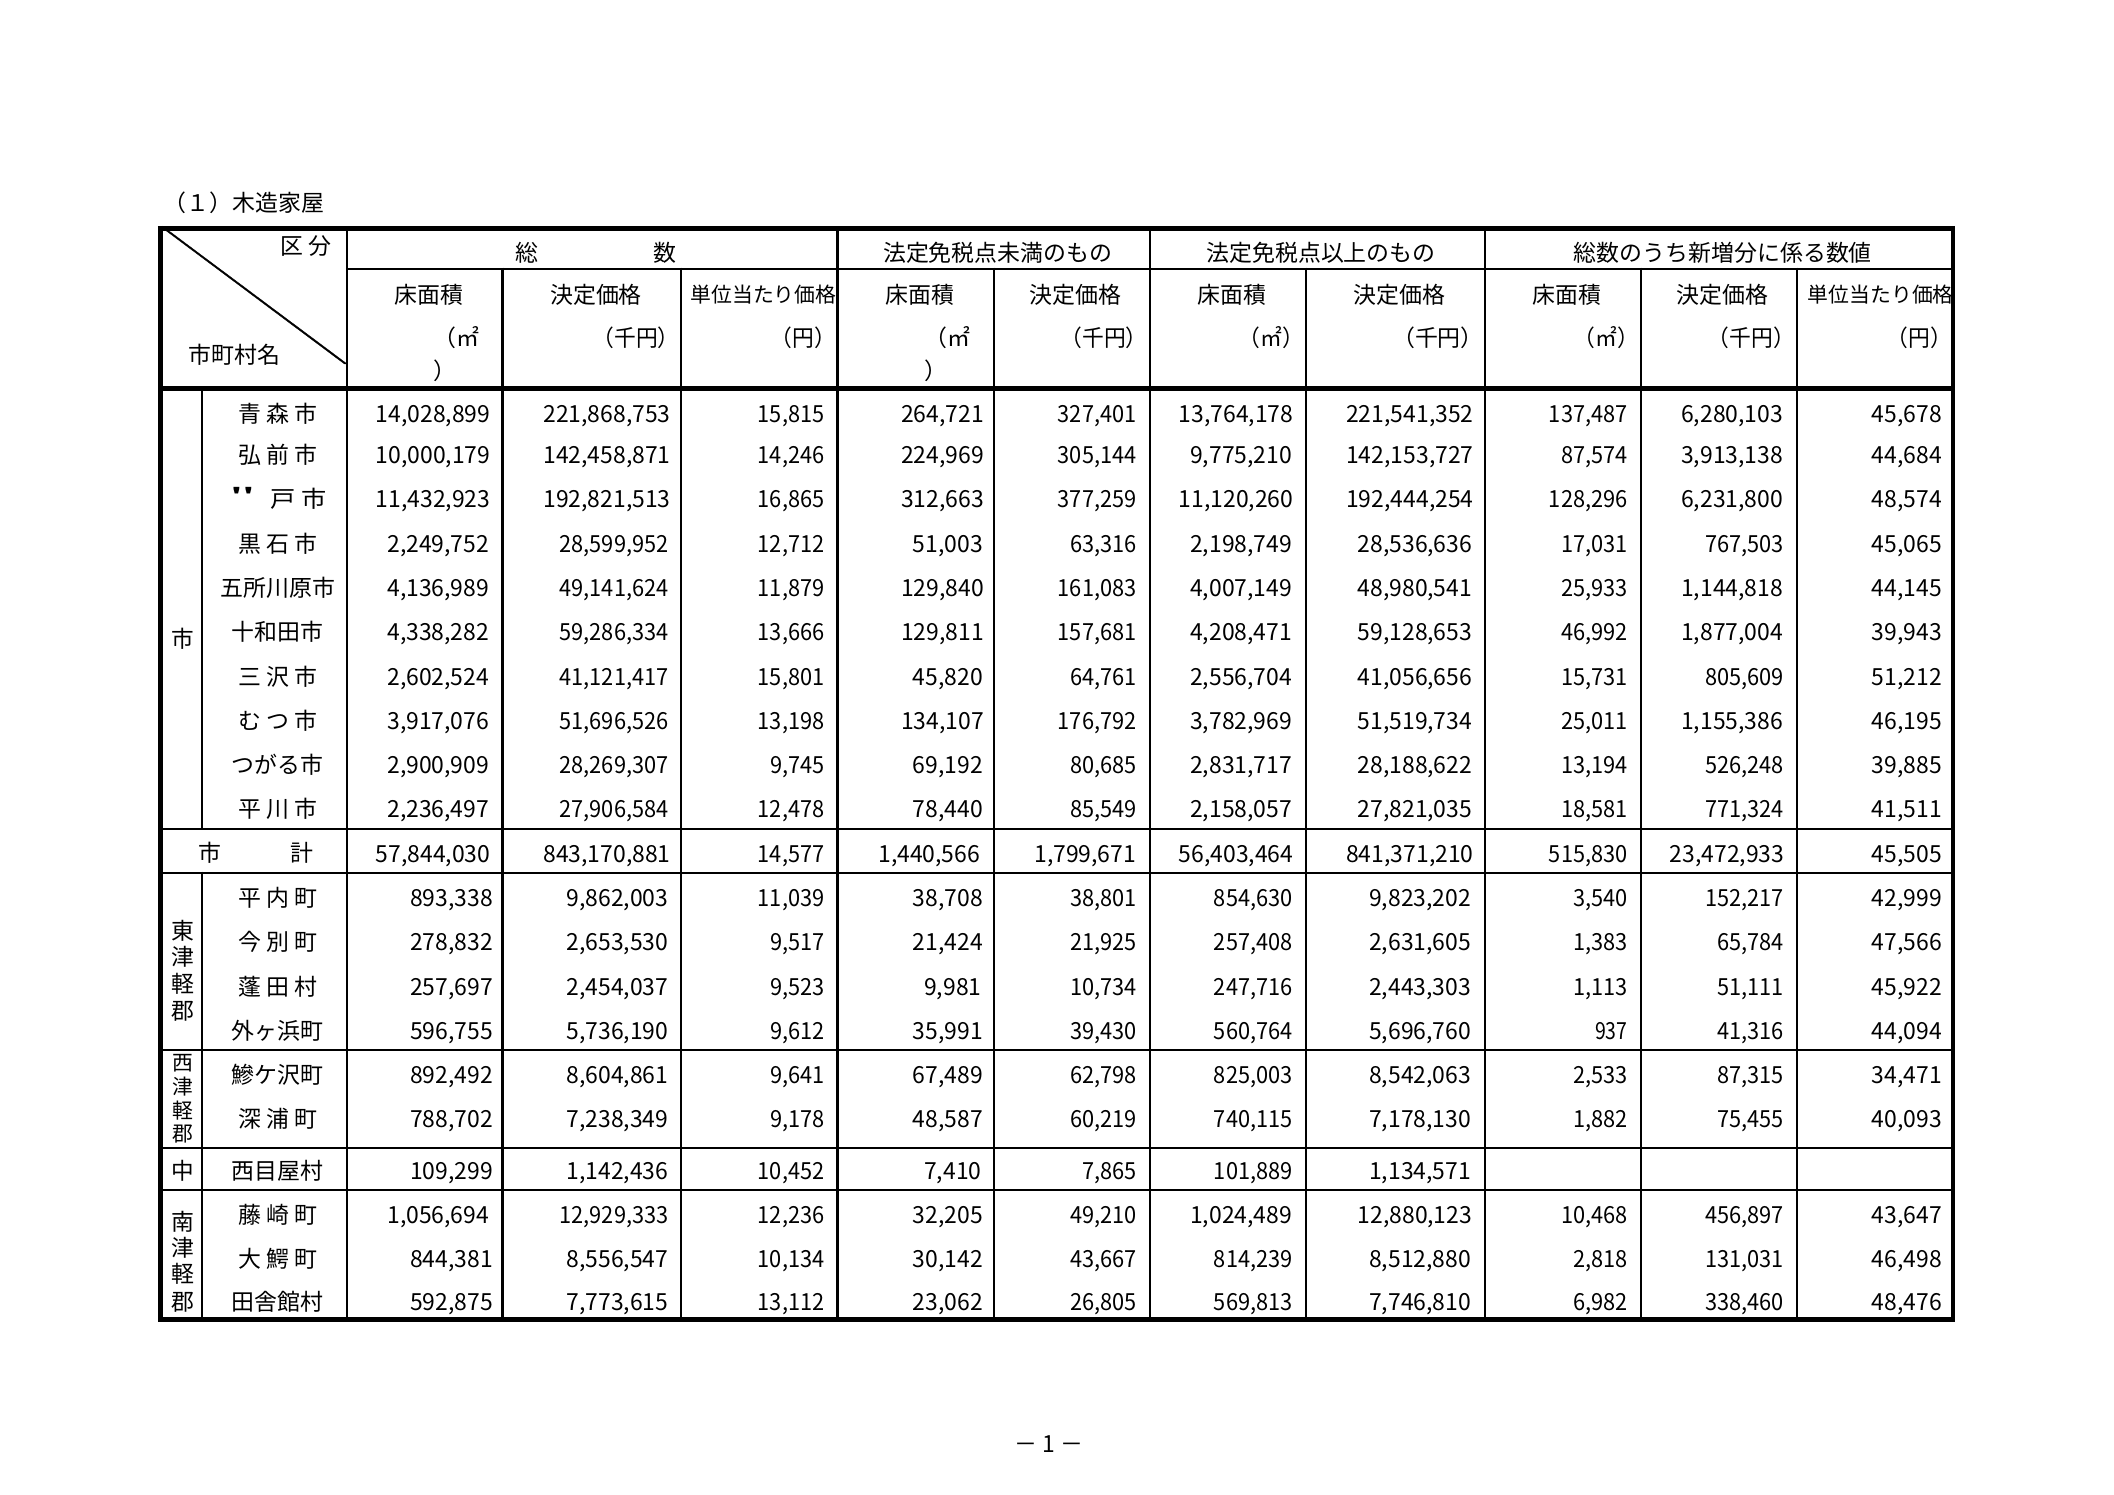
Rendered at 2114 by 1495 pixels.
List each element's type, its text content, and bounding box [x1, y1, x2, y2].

table_cell 17,031 [1486, 518, 1640, 562]
table_cell 西目屋村 [203, 1149, 346, 1189]
table_cell 247,716 [1151, 960, 1305, 1005]
table_cell 1,799,671 [995, 830, 1149, 872]
table_cell 56,403,464 [1151, 830, 1305, 872]
table_cell 9,517 [682, 916, 836, 960]
table_cell 三 沢 市 [203, 651, 346, 695]
table_cell 12,712 [682, 518, 836, 562]
table_cell 48,574 [1798, 474, 1951, 518]
table_cell 39,943 [1798, 606, 1951, 651]
table_cell 鰺ケ沢町 [203, 1051, 346, 1093]
table_cell 48,476 [1798, 1275, 1951, 1317]
table_cell 142,153,727 [1307, 429, 1484, 473]
text （１）木造家屋 [163, 185, 1968, 218]
table_cell 65,784 [1642, 916, 1796, 960]
table_cell 決定価格 [1307, 270, 1484, 310]
table_cell 854,630 [1151, 874, 1305, 916]
table_cell 38,708 [839, 874, 993, 916]
table_cell 五所川原市 [203, 562, 346, 606]
table_cell 9,862,003 [504, 874, 680, 916]
table_cell 西津 軽郡 [163, 1051, 201, 1147]
table_cell 28,599,952 [504, 518, 680, 562]
table_cell 11,432,923 [348, 474, 501, 518]
table_cell 767,503 [1642, 518, 1796, 562]
table_cell 1,142,436 [504, 1149, 680, 1189]
table_cell 46,992 [1486, 606, 1640, 651]
table_cell 788,702 [348, 1093, 501, 1147]
table_cell 6,231,800 [1642, 474, 1796, 518]
table_cell 12,236 [682, 1191, 836, 1232]
table_cell 64,761 [995, 651, 1149, 695]
table_cell 39,430 [995, 1005, 1149, 1049]
table_cell 41,121,417 [504, 651, 680, 695]
table_cell 決定価格 [504, 270, 680, 310]
table_cell 平 内 町 [203, 874, 346, 916]
table_cell 単位当たり価格 [1798, 270, 1951, 310]
table_cell 129,811 [839, 606, 993, 651]
table_cell 85,549 [995, 783, 1149, 827]
table_cell 142,458,871 [504, 429, 680, 473]
table_cell 327,401 [995, 391, 1149, 429]
table_cell 床面積 [839, 270, 993, 310]
table_cell 814,239 [1151, 1232, 1305, 1274]
table_cell 12,880,123 [1307, 1191, 1484, 1232]
table_cell 18,581 [1486, 783, 1640, 827]
table_cell 34,471 [1798, 1051, 1951, 1093]
table_cell 257,697 [348, 960, 501, 1005]
table_cell 13,112 [682, 1275, 836, 1317]
table_cell 4,338,282 [348, 606, 501, 651]
table_cell 28,269,307 [504, 739, 680, 783]
table_cell 床面積 [1151, 270, 1305, 310]
table_cell つがる市 [203, 739, 346, 783]
table_cell （㎡） [1151, 310, 1305, 386]
table_cell 45,678 [1798, 391, 1951, 429]
table_cell 224,969 [839, 429, 993, 473]
table_cell 7,178,130 [1307, 1093, 1484, 1147]
table_cell 134,107 [839, 695, 993, 739]
table_cell 9,178 [682, 1093, 836, 1147]
table_cell 47,566 [1798, 916, 1951, 960]
table_cell 10,468 [1486, 1191, 1640, 1232]
table_cell 2,818 [1486, 1232, 1640, 1274]
table_cell 蓬 田 村 [203, 960, 346, 1005]
table_cell 101,889 [1151, 1149, 1305, 1189]
table_cell 10,734 [995, 960, 1149, 1005]
table_cell 48,980,541 [1307, 562, 1484, 606]
table_cell 1,440,566 [839, 830, 993, 872]
table_cell 9,612 [682, 1005, 836, 1049]
table_cell 9,775,210 [1151, 429, 1305, 473]
table_cell 131,031 [1642, 1232, 1796, 1274]
table_cell 8,542,063 [1307, 1051, 1484, 1093]
table_cell む つ 市 [203, 695, 346, 739]
table_cell 63,316 [995, 518, 1149, 562]
table_cell 48,587 [839, 1093, 993, 1147]
table_cell 青 森 市 [203, 391, 346, 429]
table_cell 2,900,909 [348, 739, 501, 783]
table_cell 9,745 [682, 739, 836, 783]
table_cell 456,897 [1642, 1191, 1796, 1232]
table_cell 841,371,210 [1307, 830, 1484, 872]
table_cell 南津軽郡 [163, 1191, 201, 1317]
table_cell 13,764,178 [1151, 391, 1305, 429]
table_cell 128,296 [1486, 474, 1640, 518]
table_cell 264,721 [839, 391, 993, 429]
table_cell 3,540 [1486, 874, 1640, 916]
table_cell 35,991 [839, 1005, 993, 1049]
table_cell 192,821,513 [504, 474, 680, 518]
table_cell 6,982 [1486, 1275, 1640, 1317]
table_cell 157,681 [995, 606, 1149, 651]
table_cell 23,062 [839, 1275, 993, 1317]
table_cell 4,208,471 [1151, 606, 1305, 651]
table_cell 十和田市 [203, 606, 346, 651]
table_cell 44,145 [1798, 562, 1951, 606]
table_cell 外ヶ浜町 [203, 1005, 346, 1049]
table_cell 11,879 [682, 562, 836, 606]
table_cell 592,875 [348, 1275, 501, 1317]
table_cell 45,505 [1798, 830, 1951, 872]
table_cell 51,519,734 [1307, 695, 1484, 739]
table_cell 937 [1486, 1005, 1640, 1049]
table_cell 1,113 [1486, 960, 1640, 1005]
table_cell 43,647 [1798, 1191, 1951, 1232]
table_cell 377,259 [995, 474, 1149, 518]
table_cell 藤 崎 町 [203, 1191, 346, 1232]
table_cell 23,472,933 [1642, 830, 1796, 872]
table_cell 87,574 [1486, 429, 1640, 473]
table_cell 平 川 市 [203, 783, 346, 827]
table_cell 28,188,622 [1307, 739, 1484, 783]
table_cell 2,533 [1486, 1051, 1640, 1093]
table_cell 32,205 [839, 1191, 993, 1232]
table_cell 21,925 [995, 916, 1149, 960]
table_cell 14,246 [682, 429, 836, 473]
table_cell 2,454,037 [504, 960, 680, 1005]
table_cell 771,324 [1642, 783, 1796, 827]
table_cell 10,000,179 [348, 429, 501, 473]
table_cell 740,115 [1151, 1093, 1305, 1147]
table_cell 2,831,717 [1151, 739, 1305, 783]
table_cell 2,653,530 [504, 916, 680, 960]
table_cell 7,773,615 [504, 1275, 680, 1317]
table_cell [1486, 1149, 1640, 1189]
table_cell 1,383 [1486, 916, 1640, 960]
table_cell 26,805 [995, 1275, 1149, 1317]
table_cell 45,922 [1798, 960, 1951, 1005]
table_cell 10,134 [682, 1232, 836, 1274]
table_cell 44,094 [1798, 1005, 1951, 1049]
table_cell 25,933 [1486, 562, 1640, 606]
table_cell 42,999 [1798, 874, 1951, 916]
table_cell 14,028,899 [348, 391, 501, 429]
table_cell [1798, 1149, 1951, 1189]
table_cell 3,782,969 [1151, 695, 1305, 739]
table_cell （千円） [1307, 310, 1484, 386]
table_cell 4,136,989 [348, 562, 501, 606]
table_cell 2,556,704 [1151, 651, 1305, 695]
table_cell 3,917,076 [348, 695, 501, 739]
table_cell 57,844,030 [348, 830, 501, 872]
table_cell 312,663 [839, 474, 993, 518]
table_cell 大 鰐 町 [203, 1232, 346, 1274]
table_cell 805,609 [1642, 651, 1796, 695]
table_cell 44,684 [1798, 429, 1951, 473]
table_header 区 分 市町村名 [163, 231, 346, 386]
table_cell 40,093 [1798, 1093, 1951, 1147]
table_cell 569,813 [1151, 1275, 1305, 1317]
table_cell 192,444,254 [1307, 474, 1484, 518]
table_cell 床面積 [1486, 270, 1640, 310]
table_cell （千円） [1642, 310, 1796, 386]
table_cell 51,696,526 [504, 695, 680, 739]
table_cell 1,134,571 [1307, 1149, 1484, 1189]
table_cell 257,408 [1151, 916, 1305, 960]
table_cell 7,865 [995, 1149, 1149, 1189]
table_cell 526,248 [1642, 739, 1796, 783]
table_cell 109,299 [348, 1149, 501, 1189]
table_cell 市 計 [163, 830, 346, 872]
table_cell 9,823,202 [1307, 874, 1484, 916]
table_header 総 数 [348, 231, 836, 268]
table_cell 46,195 [1798, 695, 1951, 739]
table_header 総数のうち新増分に係る数値 [1486, 231, 1951, 268]
table_cell 15,801 [682, 651, 836, 695]
table_cell 51,212 [1798, 651, 1951, 695]
table_cell 596,755 [348, 1005, 501, 1049]
table_cell 51,003 [839, 518, 993, 562]
table_cell 49,141,624 [504, 562, 680, 606]
table_cell 13,194 [1486, 739, 1640, 783]
table_cell 東津軽郡 [163, 874, 201, 1049]
table_cell （㎡） [1486, 310, 1640, 386]
table_cell 338,460 [1642, 1275, 1796, 1317]
table_cell 11,039 [682, 874, 836, 916]
table_cell （㎡） [839, 310, 993, 386]
table_cell 62,798 [995, 1051, 1149, 1093]
table_cell 13,666 [682, 606, 836, 651]
table_cell 21,424 [839, 916, 993, 960]
table_cell 9,641 [682, 1051, 836, 1093]
table_cell 深 浦 町 [203, 1093, 346, 1147]
table_cell 60,219 [995, 1093, 1149, 1147]
table_cell 25,011 [1486, 695, 1640, 739]
table_cell （㎡） [348, 310, 501, 386]
table_cell " 戸 市 [203, 474, 346, 518]
table_cell 45,820 [839, 651, 993, 695]
table_cell 2,198,749 [1151, 518, 1305, 562]
table_cell 59,128,653 [1307, 606, 1484, 651]
table_cell 2,602,524 [348, 651, 501, 695]
table_cell 41,511 [1798, 783, 1951, 827]
table_cell 14,577 [682, 830, 836, 872]
table_cell 12,478 [682, 783, 836, 827]
table_cell 161,083 [995, 562, 1149, 606]
table_cell 278,832 [348, 916, 501, 960]
table_cell 305,144 [995, 429, 1149, 473]
table_cell 78,440 [839, 783, 993, 827]
table_cell 8,556,547 [504, 1232, 680, 1274]
table_cell 5,696,760 [1307, 1005, 1484, 1049]
table_cell 2,443,303 [1307, 960, 1484, 1005]
table_cell 129,840 [839, 562, 993, 606]
table_cell 87,315 [1642, 1051, 1796, 1093]
table_cell 7,238,349 [504, 1093, 680, 1147]
table_cell 45,065 [1798, 518, 1951, 562]
table_cell 15,731 [1486, 651, 1640, 695]
table_cell 80,685 [995, 739, 1149, 783]
table_cell （千円） [504, 310, 680, 386]
table_cell 2,158,057 [1151, 783, 1305, 827]
table_cell 1,056,694 [348, 1191, 501, 1232]
table_cell 2,249,752 [348, 518, 501, 562]
table_cell 8,604,861 [504, 1051, 680, 1093]
table_cell 2,236,497 [348, 783, 501, 827]
table_cell 75,455 [1642, 1093, 1796, 1147]
table_cell 8,512,880 [1307, 1232, 1484, 1274]
table_cell 51,111 [1642, 960, 1796, 1005]
table_cell 152,217 [1642, 874, 1796, 916]
table_cell 41,316 [1642, 1005, 1796, 1049]
table_cell 7,410 [839, 1149, 993, 1189]
table_cell 38,801 [995, 874, 1149, 916]
table_cell 5,736,190 [504, 1005, 680, 1049]
table_cell [1642, 1149, 1796, 1189]
table_cell （千円） [995, 310, 1149, 386]
table_cell 単位当たり価格 [682, 270, 836, 310]
table_cell 決定価格 [1642, 270, 1796, 310]
table_cell 6,280,103 [1642, 391, 1796, 429]
table_cell 市 [163, 391, 201, 827]
table_cell 黒 石 市 [203, 518, 346, 562]
table_cell 2,631,605 [1307, 916, 1484, 960]
table_cell 12,929,333 [504, 1191, 680, 1232]
table_cell 今 別 町 [203, 916, 346, 960]
table_cell 69,192 [839, 739, 993, 783]
table_cell 中 [163, 1149, 201, 1189]
table_cell 843,170,881 [504, 830, 680, 872]
table_cell 49,210 [995, 1191, 1149, 1232]
table_cell 床面積 [348, 270, 501, 310]
table_cell 46,498 [1798, 1232, 1951, 1274]
table_cell 1,155,386 [1642, 695, 1796, 739]
table_cell 13,198 [682, 695, 836, 739]
table_cell 9,523 [682, 960, 836, 1005]
table_cell 176,792 [995, 695, 1149, 739]
table_cell 892,492 [348, 1051, 501, 1093]
table_cell 221,541,352 [1307, 391, 1484, 429]
table_cell 43,667 [995, 1232, 1149, 1274]
table_cell 67,489 [839, 1051, 993, 1093]
table_cell 決定価格 [995, 270, 1149, 310]
table_cell 825,003 [1151, 1051, 1305, 1093]
table_cell 10,452 [682, 1149, 836, 1189]
table_cell 27,906,584 [504, 783, 680, 827]
table_cell 16,865 [682, 474, 836, 518]
table_cell 1,882 [1486, 1093, 1640, 1147]
table_cell 41,056,656 [1307, 651, 1484, 695]
table_cell 1,024,489 [1151, 1191, 1305, 1232]
table_cell 1,144,818 [1642, 562, 1796, 606]
table_header 法定免税点以上のもの [1151, 231, 1484, 268]
table_cell 9,981 [839, 960, 993, 1005]
table_cell （円） [682, 310, 836, 386]
table_cell 59,286,334 [504, 606, 680, 651]
table_cell 137,487 [1486, 391, 1640, 429]
table_header 法定免税点未満のもの [839, 231, 1149, 268]
table_cell 4,007,149 [1151, 562, 1305, 606]
table_cell 560,764 [1151, 1005, 1305, 1049]
table_cell 30,142 [839, 1232, 993, 1274]
table_cell 844,381 [348, 1232, 501, 1274]
table_cell 3,913,138 [1642, 429, 1796, 473]
table_cell 39,885 [1798, 739, 1951, 783]
table_cell 515,830 [1486, 830, 1640, 872]
table_cell 15,815 [682, 391, 836, 429]
table_cell 1,877,004 [1642, 606, 1796, 651]
table_cell 27,821,035 [1307, 783, 1484, 827]
table_cell 28,536,636 [1307, 518, 1484, 562]
table_cell 弘 前 市 [203, 429, 346, 473]
table_cell 221,868,753 [504, 391, 680, 429]
table_cell （円） [1798, 310, 1951, 386]
table_cell 11,120,260 [1151, 474, 1305, 518]
table_cell 893,338 [348, 874, 501, 916]
table_cell 田舎館村 [203, 1275, 346, 1317]
table_cell 7,746,810 [1307, 1275, 1484, 1317]
